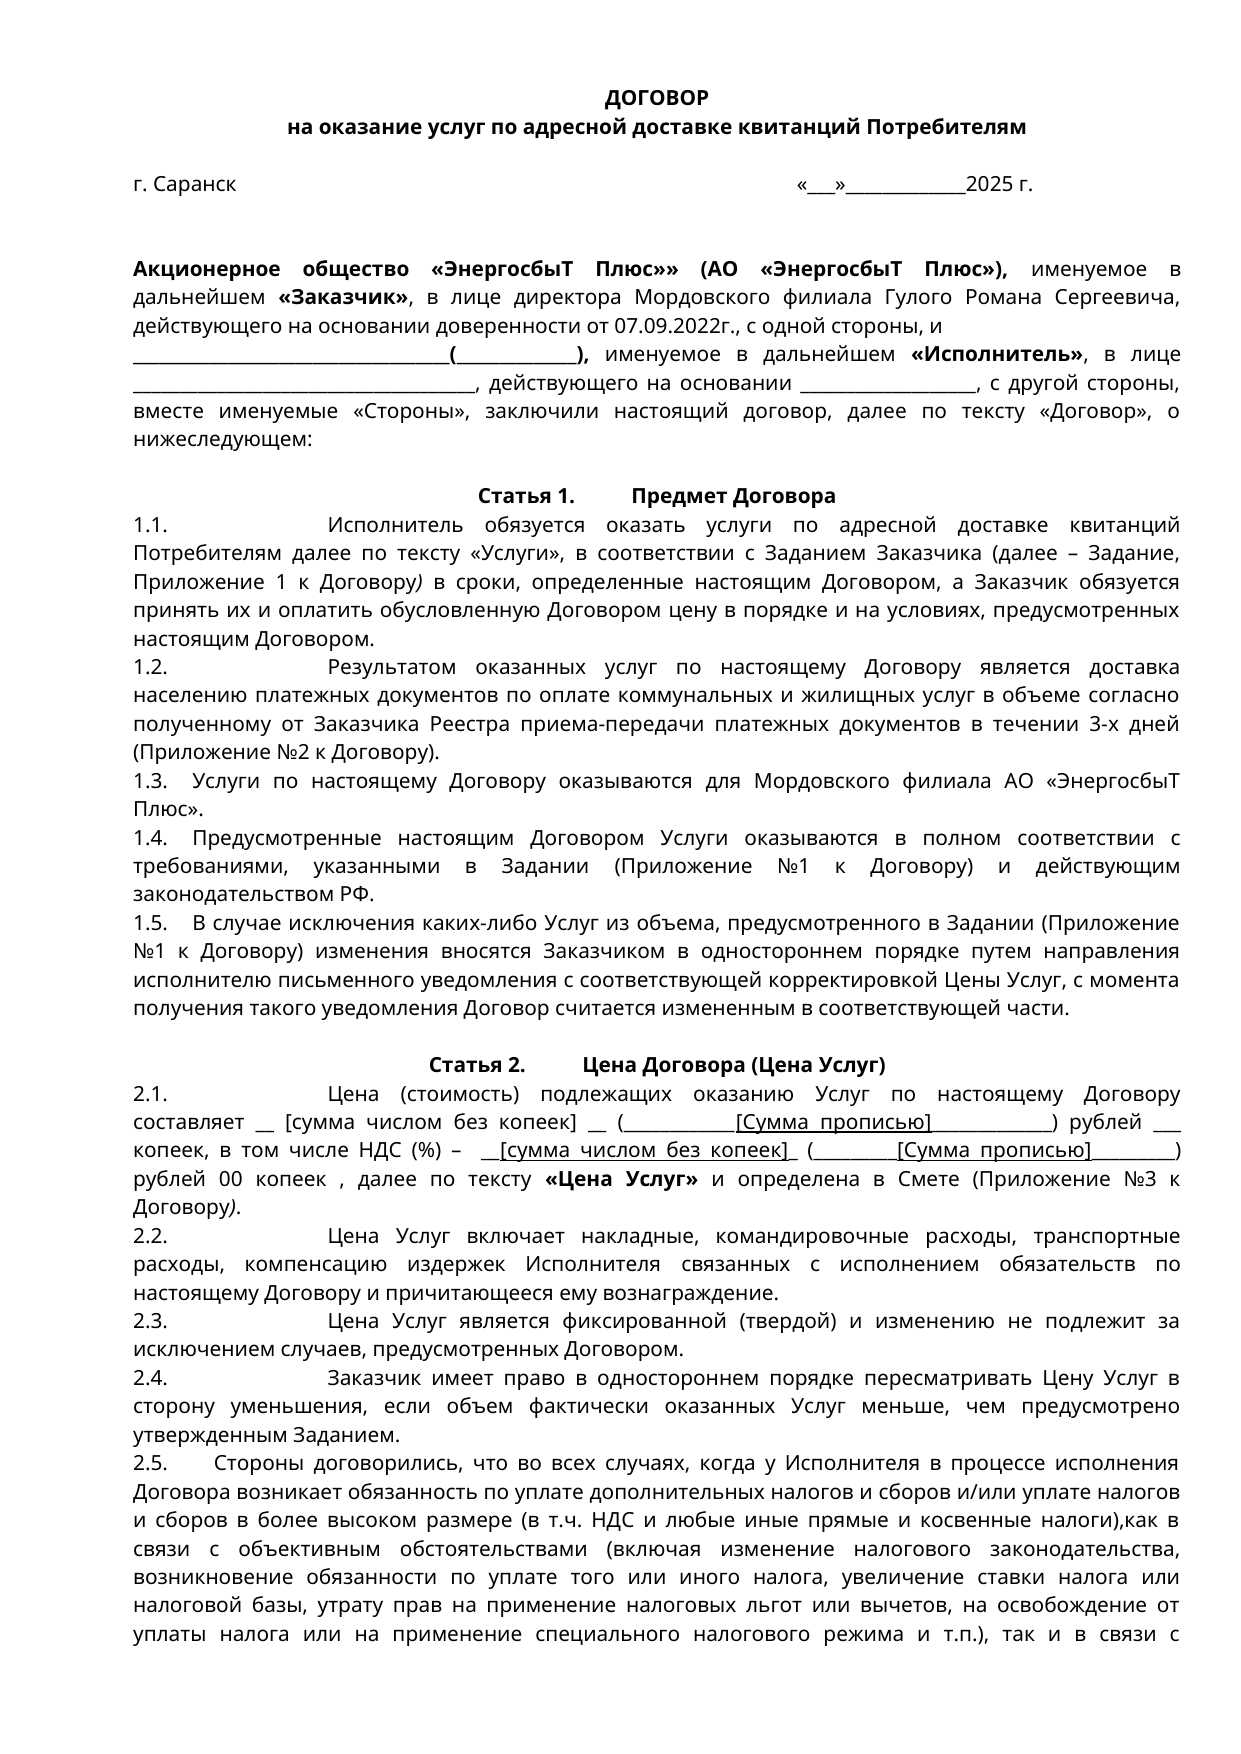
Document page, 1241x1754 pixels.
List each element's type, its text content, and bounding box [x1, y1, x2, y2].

text ДОГОВОР [133, 83, 1181, 112]
list Предусмотренные настоящим Договором Услуги оказываются в полном соответствии с требованиями, указанными в Задании (Приложение №1 к Договору) и действующим законодательством РФ. [133, 823, 1181, 908]
list В случае исключения каких-либо Услуг из объема, предусмотренного в Задании (Приложение №1 к Договору) изменения вносятся Заказчиком в одностороннем порядке путем направления исполнителю письменного уведомления с соответствующей корректировкой Цены Услуг, с момента получения такого уведомления Договор считается измененным в соответствующей части. [133, 908, 1181, 1022]
list Услуги по настоящему Договору оказываются для Мордовского филиала АО «ЭнергосбыТ Плюс». [133, 766, 1181, 823]
subtitle Предмет Договора [133, 481, 1181, 510]
text г. Саранск «___»_____________2025 г. [133, 169, 1181, 197]
list Исполнитель обязуется оказать услуги по адресной доставке квитанций Потребителям далее по тексту «Услуги», в соответствии с Заданием Заказчика (далее – Задание, Приложение №1 к Договору) в сроки, определенные настоящим Договором, а Заказчик обязуется принять их и оплатить обусловленную Договором цену в порядке и на условиях, предусмотренных настоящим Договором. [133, 510, 1181, 652]
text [133, 1448, 1181, 1647]
list Результатом оказанных услуг по настоящему Договору является доставка населению платежных документов по оплате коммунальных и жилищных услуг в объеме согласно полученному от Заказчика Реестра приема-передачи платежных документов в течении 3-х дней (Приложение №2 к Договору). [133, 652, 1181, 766]
list Цена (стоимость) подлежащих оказанию Услуг по настоящему Договору составляет __ [сумма числом без копеек] __ (____________[Сумма прописью]_____________) рублей ___ копеек, в том числе НДС (%) – __[сумма числом без копеек]_ (_________[Сумма прописью]_________) рублей 00 копеек , далее по тексту «Цена Услуг» и определена в Смете (Приложение №3 к Договору). [133, 1079, 1181, 1221]
text Акционерное общество «ЭнергосбыТ Плюс»» (АО «ЭнергосбыТ Плюс»), именуемое в дальнейшем «Заказчик», в лице директора Мордовского филиала Гулого Романа Сергеевича, действующего на основании доверенности от 07.09.2022г., с одной стороны, и [133, 254, 1181, 339]
list Заказчик имеет право в одностороннем порядке пересматривать Цену Услуг в сторону уменьшения, если объем фактически оказанных Услуг меньше, чем предусмотрено утвержденным Заданием. [133, 1363, 1181, 1448]
list Цена Услуг включает накладные, командировочные расходы, транспортные расходы, компенсацию издержек Исполнителя связанных с исполнением обязательств по настоящему Договору и причитающееся ему вознаграждение. [133, 1221, 1181, 1306]
text на оказание услуг по адресной доставке квитанций Потребителям [133, 112, 1181, 140]
subtitle Цена Договора (Цена Услуг) [133, 1050, 1181, 1079]
text _____________________________________(______________), именуемое в дальнейшем «Исполнитель», в лице _____________________________________, действующего на основании ___________________, с другой стороны, вместе именуемые «Стороны», заключили настоящий договор, далее по тексту «Договор», о нижеследующем: [133, 339, 1181, 453]
list Цена Услуг является фиксированной (твердой) и изменению не подлежит за исключением случаев, предусмотренных Договором. [133, 1306, 1181, 1363]
